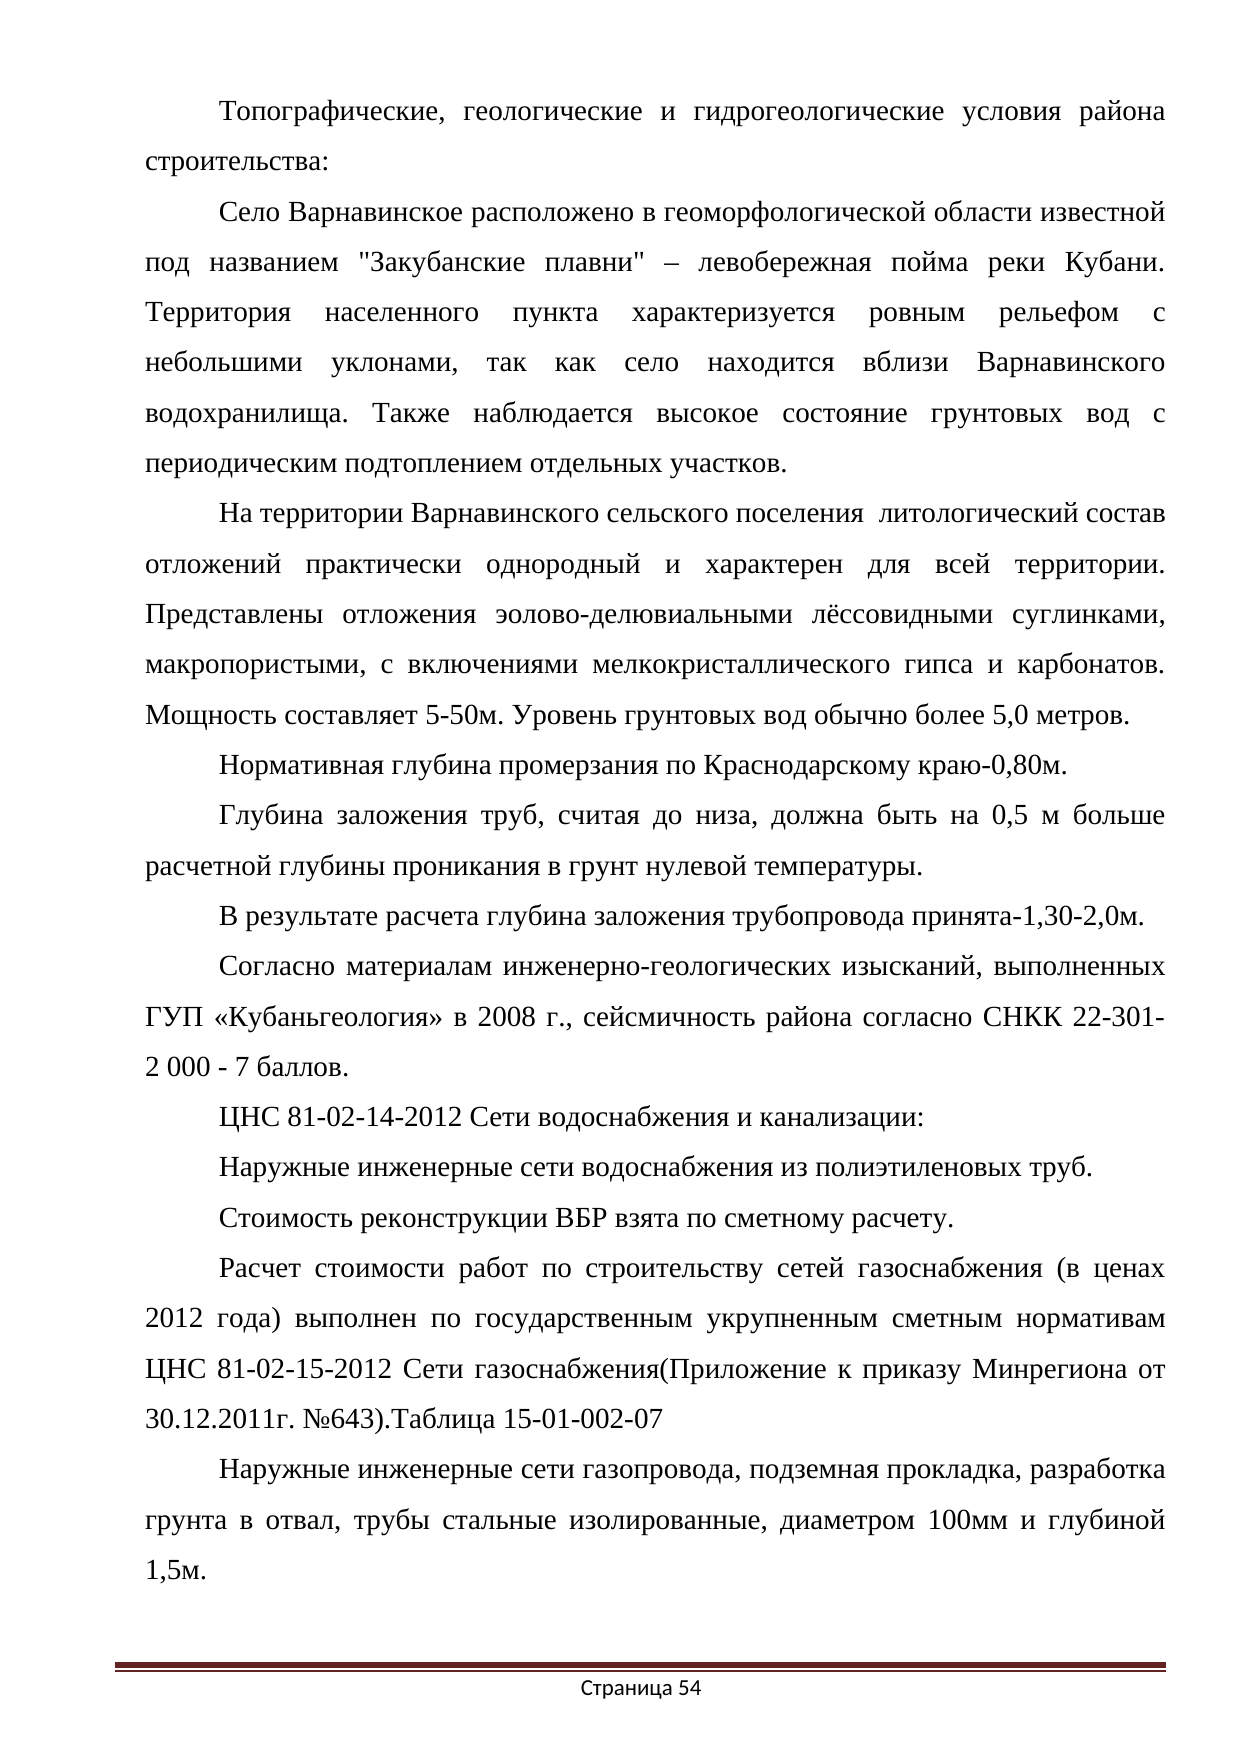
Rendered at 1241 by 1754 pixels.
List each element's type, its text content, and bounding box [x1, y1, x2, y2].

text Расчет стоимости работ по строительству сетей газоснабжения (в ценах 2012 года) выполнен по государственным укрупненным сметным нормативам ЦНС 81-02-15-2012 Сети газоснабжения(Приложение к приказу Минрегиона от 30.12.2011г. №643).Таблица 15-01-002-07 [145, 1250, 1166, 1435]
text Согласно материалам инженерно-геологических изысканий, выполненных ГУП «Кубаньгеология» в 2008 г., сейсмичность района согласно СНКК 22-301-2 000 - 7 баллов. [145, 948, 1166, 1082]
text Наружные инженерные сети водоснабжения из полиэтиленовых труб. [145, 1149, 1166, 1183]
text Село Варнавинское расположено в геоморфологической области известной под названием "Закубанские плавни" – левобережная пойма реки Кубани. Территория населенного пункта характеризуется ровным рельефом с небольшими уклонами, так как село находится вблизи Варнавинского водохранилища. Также наблюдается высокое состояние грунтовых вод с периодическим подтоплением отдельных участков. [145, 194, 1166, 479]
text Стоимость реконструкции ВБР взята по сметному расчету. [145, 1200, 1166, 1233]
text На территории Варнавинского сельского поселения литологический состав отложений практически однородный и характерен для всей территории. Представлены отложения эолово-делювиальными лёссовидными суглинками, макропористыми, с включениями мелкокристаллического гипса и карбонатов. Мощность составляет 5-50м. Уровень грунтовых вод обычно более . [145, 496, 1166, 730]
text Нормативная глубина промерзания по Краснодарскому краю-0,80м. [145, 747, 1166, 781]
text Топографические, геологические и гидрогеологические условия района строительства: [145, 93, 1166, 177]
text Наружные инженерные сети газопровода, подземная прокладка, разработка грунта в отвал, трубы стальные изолированные, диаметром 100мм и глубиной 1,5м. [145, 1451, 1166, 1586]
text ЦНС 81-02-14-2012 Сети водоснабжения и канализации: [145, 1099, 1166, 1133]
text В результате расчета глубина заложения трубопровода принята-1,30-2,0м. [145, 898, 1166, 932]
text Глубина заложения труб, считая до низа, должна быть на 0,5 м больше расчетной глубины проникания в грунт нулевой температуры. [145, 797, 1166, 881]
